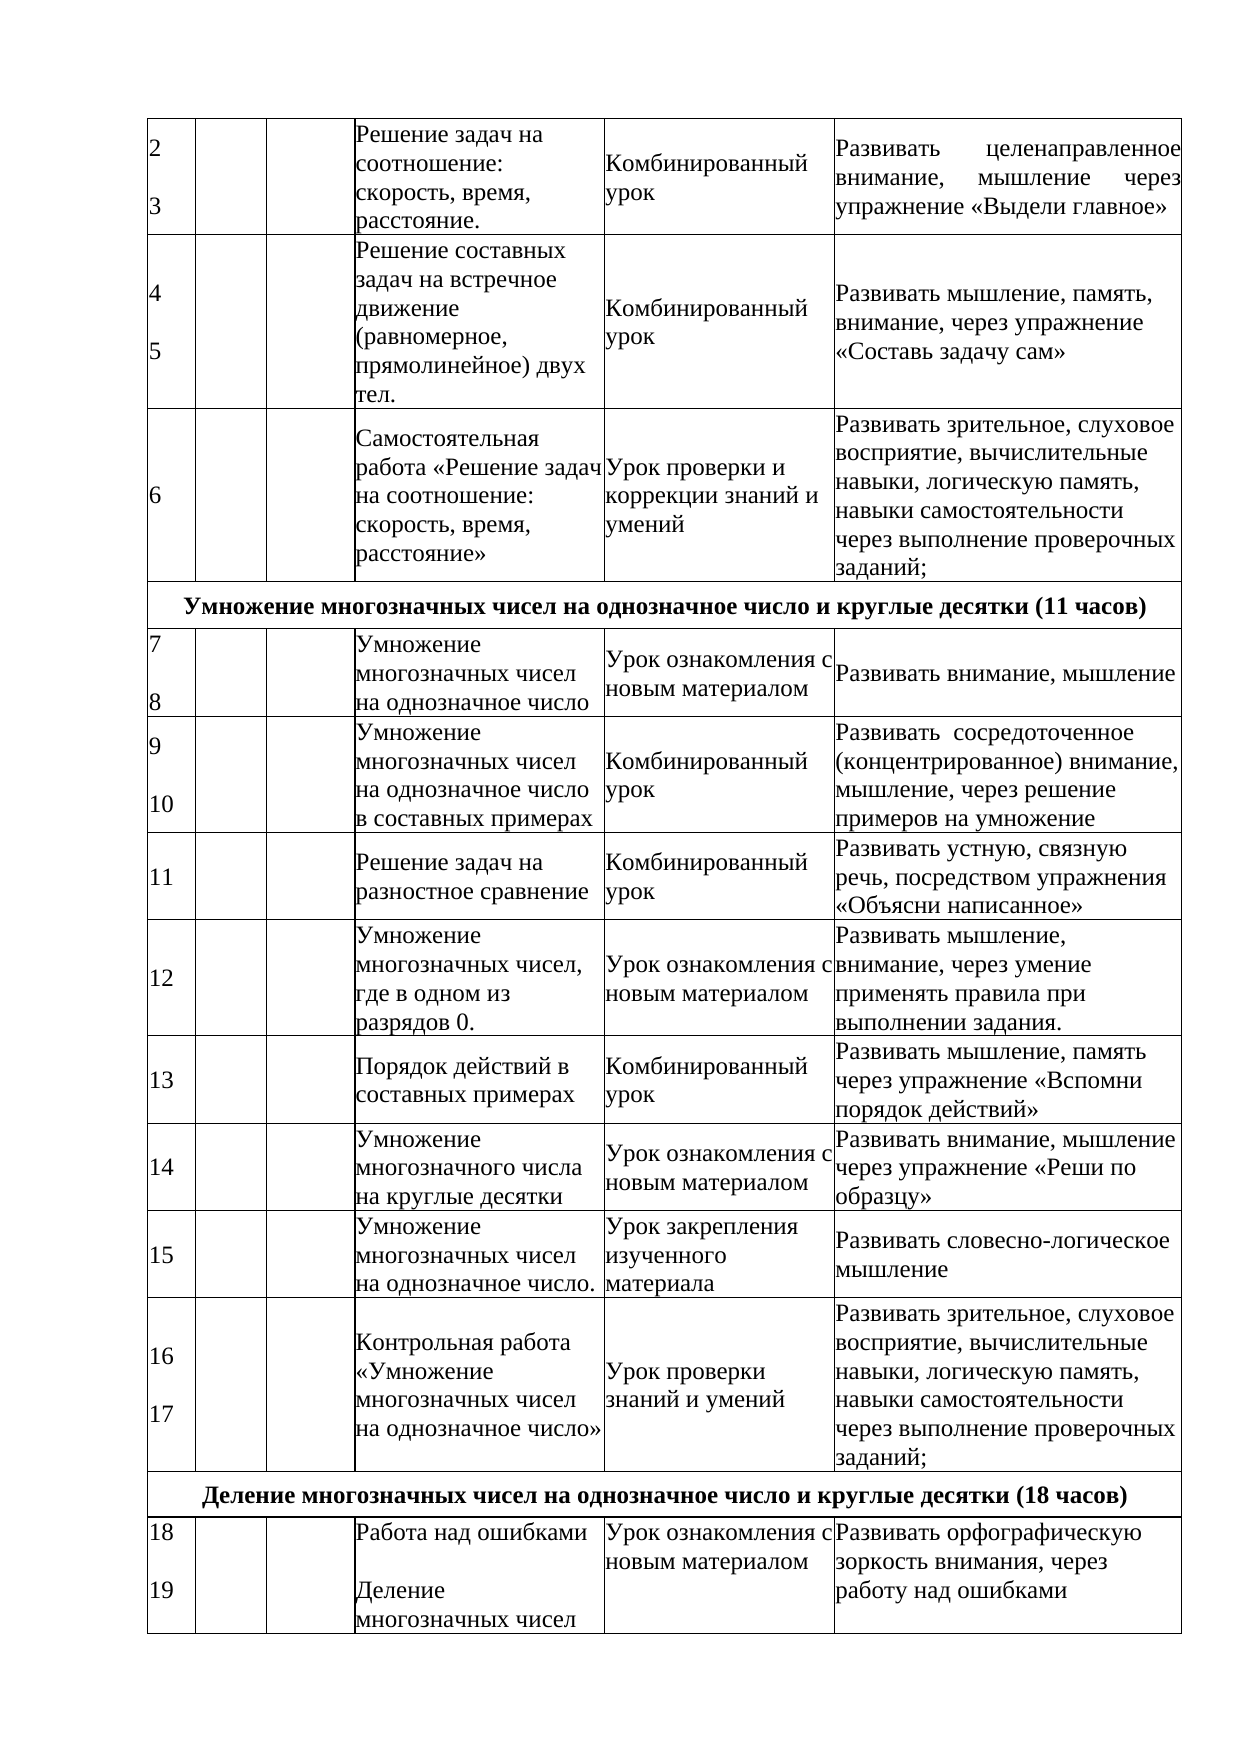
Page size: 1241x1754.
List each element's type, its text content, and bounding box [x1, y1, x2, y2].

table_cell 11 [148, 833, 195, 919]
table_cell Умножение многозначных чисел на однозначное число [356, 629, 604, 716]
table_cell 14 [148, 1124, 195, 1210]
table_cell [196, 1298, 266, 1471]
table_cell 6 [148, 409, 195, 581]
table_cell Умножение многозначных чисел на однозначное число в составных примерах [356, 717, 604, 832]
table_cell [267, 235, 354, 408]
table_cell Умножение многозначных чисел на однозначное число. [356, 1211, 604, 1297]
table_cell Урок проверки знаний и умений [605, 1298, 834, 1471]
table_cell 2 3 [148, 119, 195, 234]
table_cell [196, 717, 266, 832]
table_cell 12 [148, 920, 195, 1035]
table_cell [835, 1518, 1181, 1633]
table_cell Умножение многозначных чисел на однозначное число и круглые десятки (11 часов) [148, 582, 1181, 628]
table_cell Деление многозначных чисел на однозначное число и круглые десятки (18 часов) [148, 1472, 1181, 1516]
table_cell Развивать внимание, мышление [835, 629, 1181, 716]
table_cell [267, 1124, 354, 1210]
table_cell Развивать зрительное, слуховое восприятие, вычислительные навыки, логическую память, навыки самостоятельности через выполнение проверочных заданий; [835, 1298, 1181, 1471]
table_cell Развивать сосредоточенное (концентрированное) внимание, мышление, через решение примеров на умножение [835, 717, 1181, 832]
table_cell Урок закрепления изученного материала [605, 1211, 834, 1297]
table_cell [267, 920, 354, 1035]
table_cell Развивать устную, связную речь, посредством упражнения «Объясни написанное» [835, 833, 1181, 919]
table_cell [196, 1124, 266, 1210]
table_cell 4 5 [148, 235, 195, 408]
table_cell [267, 629, 354, 716]
table_cell [196, 833, 266, 919]
table_cell Урок ознакомления с новым материалом [605, 1124, 834, 1210]
table_cell Умножение многозначного числа на круглые десятки [356, 1124, 604, 1210]
table_cell Развивать внимание, мышление через упражнение «Реши по образцу» [835, 1124, 1181, 1210]
table_cell [267, 409, 354, 581]
table_cell Решение задач на соотношение: скорость, время, расстояние. [356, 119, 604, 234]
table_cell [196, 1518, 266, 1633]
table_cell [267, 1211, 354, 1297]
table_cell Порядок действий в составных примерах [356, 1036, 604, 1123]
table_cell [267, 119, 354, 234]
table_cell Комбинированный урок [605, 717, 834, 832]
table_cell Развивать мышление, память через упражнение «Вспомни порядок действий» [835, 1036, 1181, 1123]
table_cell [605, 1518, 834, 1633]
table_cell [267, 717, 354, 832]
table_cell Развивать зрительное, слуховое восприятие, вычислительные навыки, логическую память, навыки самостоятельности через выполнение проверочных заданий; [835, 409, 1181, 581]
table_cell Урок проверки и коррекции знаний и умений [605, 409, 834, 581]
table_cell Комбинированный урок [605, 119, 834, 234]
table_cell Решение составных задач на встречное движение (равномерное, прямолинейное) двух тел. [356, 235, 604, 408]
table_cell [196, 1036, 266, 1123]
table_cell 7 8 [148, 629, 195, 716]
table_cell Контрольная работа «Умножение многозначных чисел на однозначное число» [356, 1298, 604, 1471]
table_cell 15 [148, 1211, 195, 1297]
table_cell 9 10 [148, 717, 195, 832]
table_cell [196, 119, 266, 234]
table_cell Умножение многозначных чисел, где в одном из разрядов 0. [356, 920, 604, 1035]
table_cell 18 19 [148, 1518, 195, 1633]
table_cell [196, 1211, 266, 1297]
table_cell Комбинированный урок [605, 235, 834, 408]
table_cell Урок ознакомления с новым материалом [605, 920, 834, 1035]
table_cell Комбинированный урок [605, 1036, 834, 1123]
table_cell Развивать мышление, внимание, через умение применять правила при выполнении задания. [835, 920, 1181, 1035]
table_cell [196, 235, 266, 408]
table_cell Решение задач на разностное сравнение [356, 833, 604, 919]
table_cell [267, 1036, 354, 1123]
table_cell 16 17 [148, 1298, 195, 1471]
table_cell [196, 409, 266, 581]
table_cell [267, 1298, 354, 1471]
table_cell Комбинированный урок [605, 833, 834, 919]
table_cell 13 [148, 1036, 195, 1123]
table_cell [196, 920, 266, 1035]
table_cell Урок ознакомления с новым материалом [605, 629, 834, 716]
table_cell Развивать словесно-логическое мышление [835, 1211, 1181, 1297]
table_cell [267, 1518, 354, 1633]
table_cell [267, 833, 354, 919]
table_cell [356, 1518, 604, 1633]
table_cell Развивать целенаправленное внимание, мышление через упражнение «Выдели главное» [835, 119, 1181, 234]
table_cell Самостоятельная работа «Решение задач на соотношение: скорость, время, расстояние» [356, 409, 604, 581]
table_cell [196, 629, 266, 716]
table_cell Развивать мышление, память, внимание, через упражнение «Составь задачу сам» [835, 235, 1181, 408]
